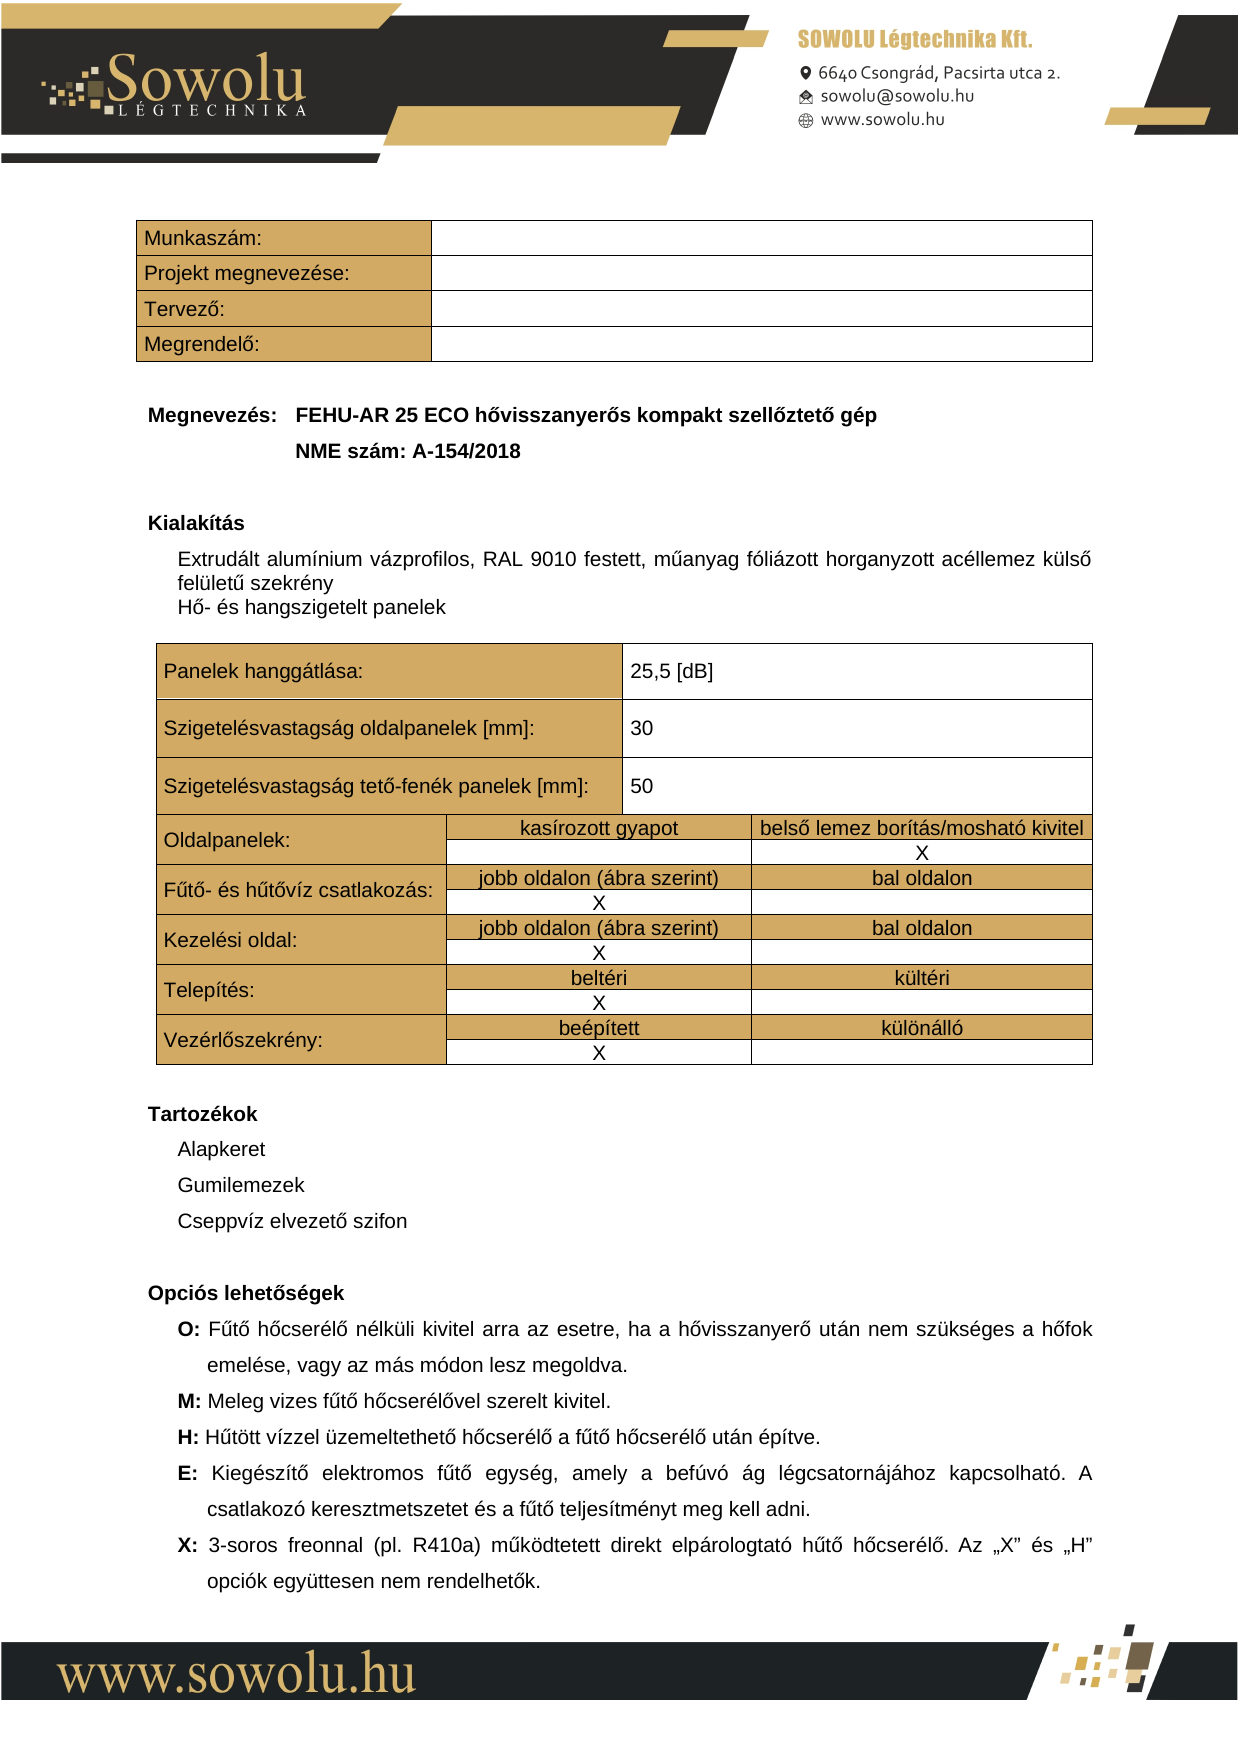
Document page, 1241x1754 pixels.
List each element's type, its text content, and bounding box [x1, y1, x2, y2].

text NME szám: A-154/2018 [221, 439, 1093, 463]
text Alapkeret [177, 1137, 1093, 1161]
table_cell [432, 327, 1092, 361]
text M: Meleg vizes fűtő hőcserélővel szerelt kivitel. [177, 1389, 1093, 1413]
table_cell belső lemez borítás/mosható kivitel [752, 815, 1092, 839]
table_cell Tervező: [137, 291, 431, 326]
table_cell kasírozott gyapot [447, 815, 751, 839]
text Extrudált alumínium vázprofilos, RAL 9010 festett, műanyag fóliázott horganyzott acéllemez külső felületű szekrény [177, 547, 1093, 594]
table_cell Fűtő- és hűtővíz csatlakozás: [157, 865, 446, 914]
text E: Kiegészítő elektromos fűtő egység, amely a befúvó ág légcsatornájához kapcsolható. A csatlakozó keresztmetszetet és a fűtő teljesítményt meg kell adni. [177, 1461, 1093, 1521]
table_cell 30 [623, 700, 1092, 757]
table_cell X [447, 890, 751, 914]
table_cell [752, 940, 1092, 964]
text Hő- és hangszigetelt panelek [177, 594, 1093, 618]
table_cell [432, 291, 1092, 326]
table_cell Szigetelésvastagság tető-fenék panelek [mm]: [157, 758, 622, 814]
text Gumilemezek [177, 1173, 1093, 1197]
text Opciós lehetőségek [148, 1281, 1093, 1305]
picture [0, 3, 1238, 163]
picture [0, 1624, 1236, 1700]
table_cell Oldalpanelek: [157, 815, 446, 864]
table_cell Telepítés: [157, 965, 446, 1014]
table_cell Megrendelő: [137, 327, 431, 361]
table_header 25,5 [dB] [623, 644, 1092, 698]
table_cell X [447, 990, 751, 1014]
table_header Panelek hanggátlása: [157, 644, 622, 698]
table_cell jobb oldalon (ábra szerint) [447, 915, 751, 939]
table_cell X [447, 1040, 751, 1064]
table_cell [447, 840, 751, 864]
table_cell Szigetelésvastagság oldalpanelek [mm]: [157, 700, 622, 757]
text Megnevezés: FEHU-AR 25 ECO hővisszanyerős kompakt szellőztető gép [148, 403, 1093, 427]
table_cell különálló [752, 1015, 1092, 1039]
subtitle Kialakítás [148, 511, 1093, 535]
text O: Fűtő hőcserélő nélküli kivitel arra az esetre, ha a hővisszanyerő után nem szükséges a hőfok emelése, vagy az más módon lesz megoldva. [177, 1317, 1093, 1377]
table_cell Kezelési oldal: [157, 915, 446, 964]
table_cell [752, 890, 1092, 914]
table_cell jobb oldalon (ábra szerint) [447, 865, 751, 889]
table_cell X [447, 940, 751, 964]
text Cseppvíz elvezető szifon [177, 1209, 1093, 1233]
table_cell beltéri [447, 965, 751, 989]
table_cell [752, 1040, 1092, 1064]
table_cell Projekt megnevezése: [137, 256, 431, 290]
text X: 3-soros freonnal (pl. R410a) működtetett direkt elpárologtató hűtő hőcserélő. Az „X” és „H” opciók együttesen nem rendelhetők. [177, 1533, 1093, 1592]
table_cell Vezérlőszekrény: [157, 1015, 446, 1064]
table_cell 50 [623, 758, 1092, 814]
table_cell beépített [447, 1015, 751, 1039]
table_cell [432, 256, 1092, 290]
table_cell bal oldalon [752, 915, 1092, 939]
table_cell [752, 990, 1092, 1014]
table_cell bal oldalon [752, 865, 1092, 889]
text H: Hűtött vízzel üzemeltethető hőcserélő a fűtő hőcserélő után építve. [177, 1425, 1093, 1449]
table_cell X [752, 840, 1092, 864]
table_header [432, 221, 1092, 255]
table_cell kültéri [752, 965, 1092, 989]
table_header Munkaszám: [137, 221, 431, 255]
text Tartozékok [148, 1101, 1093, 1125]
